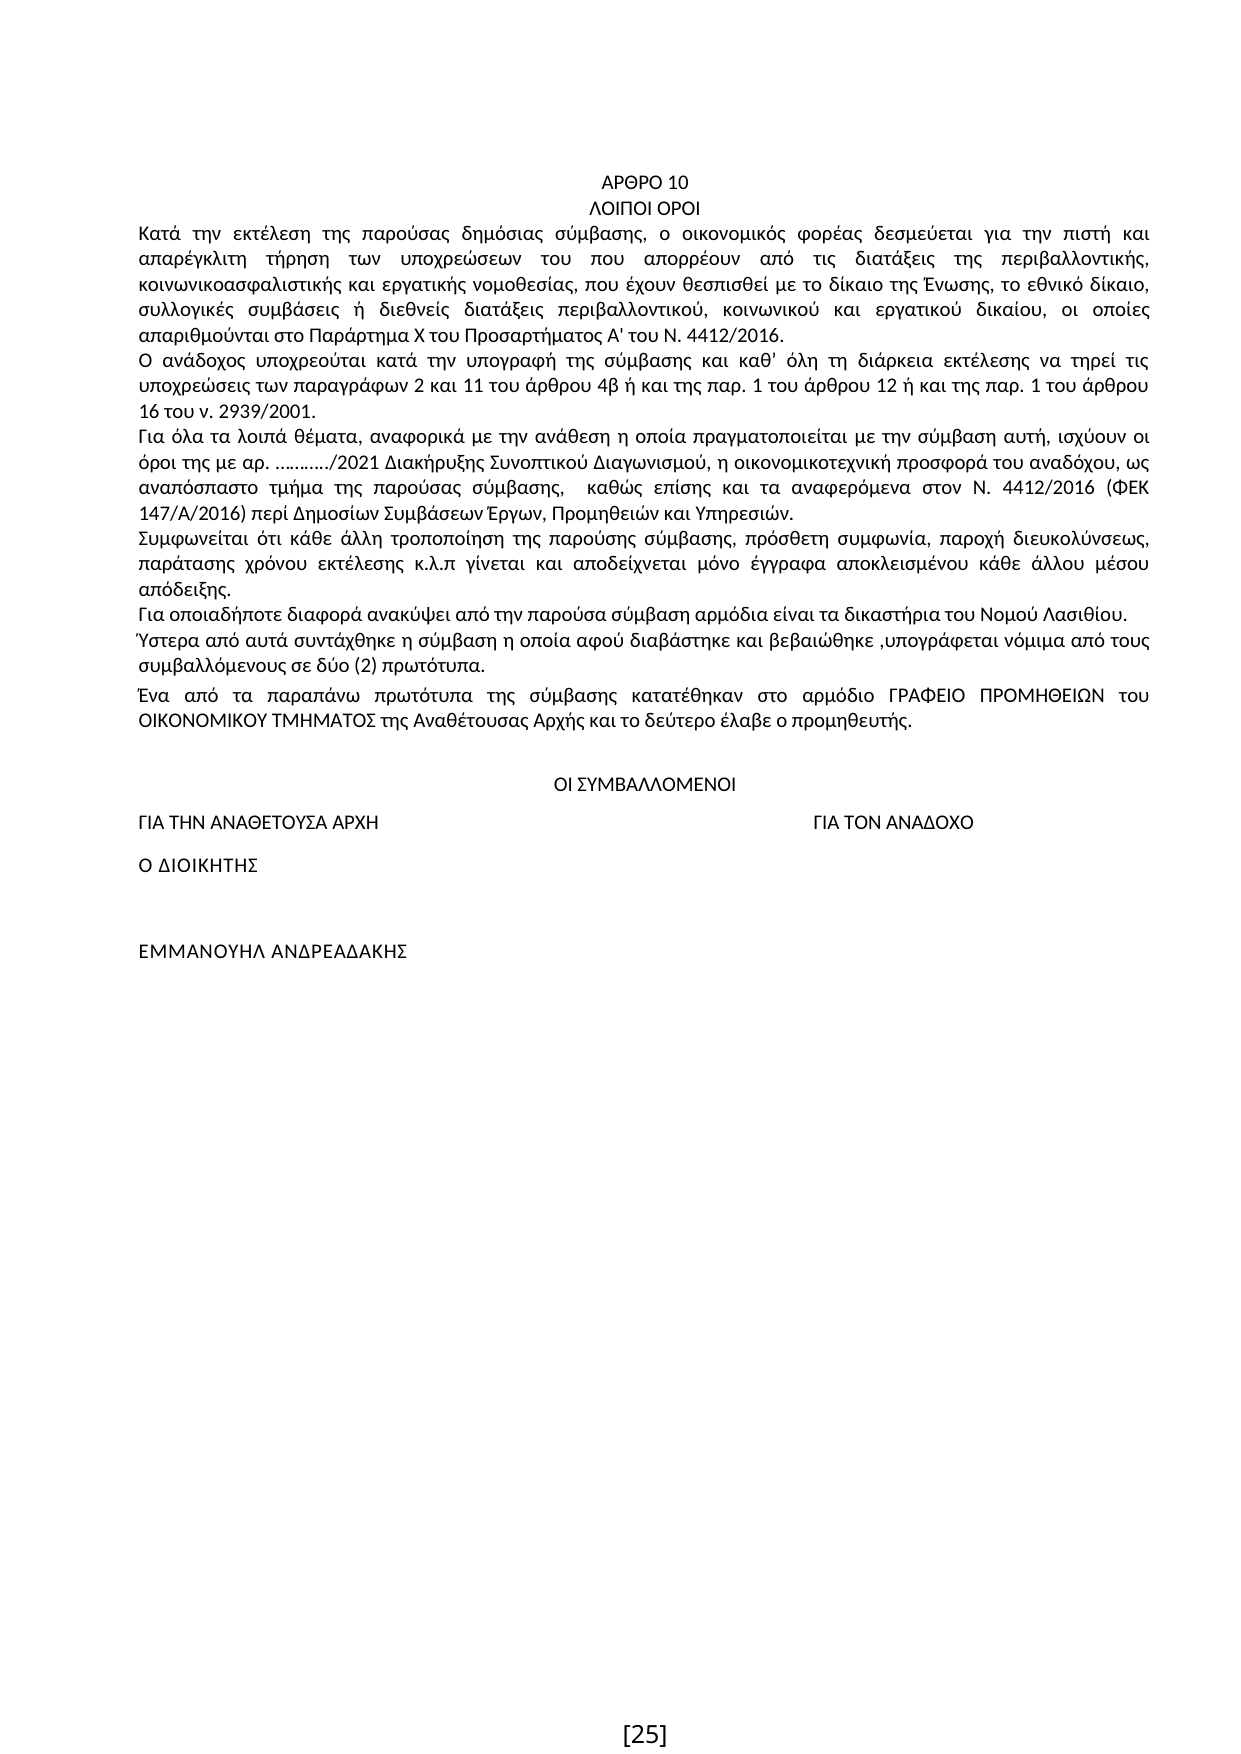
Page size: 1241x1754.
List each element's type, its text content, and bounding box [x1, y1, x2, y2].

text ΕΜΜΑΝΟΥΗΛ ΑΝΔΡΕΑΔΑΚΗΣ [138, 938, 1151, 963]
text Ο ανάδοχος υποχρεούται κατά την υπογραφή της σύμβασης και καθ’ όλη τη διάρκεια εκτέλεσης να τηρεί τις υποχρεώσεις των παραγράφων 2 και 11 του άρθρου 4β ή και της παρ. 1 του άρθρου 12 ή και της παρ. 1 του άρθρου 16 του ν. 2939/2001. [138, 347, 1151, 423]
text ΑΡΘΡΟ 10 [138, 169, 1151, 195]
text Κατά την εκτέλεση της παρούσας δημόσιας σύμβασης, ο οικονομικός φορέας δεσμεύεται για την πιστή και απαρέγκλιτη τήρηση των υποχρεώσεων του που απορρέουν από τις διατάξεις της περιβαλλοντικής, κοινωνικοασφαλιστικής και εργατικής νομοθεσίας, που έχουν θεσπισθεί με το δίκαιο της Ένωσης, το εθνικό δίκαιο, συλλογικές συμβάσεις ή διεθνείς διατάξεις περιβαλλοντικού, κοινωνικού και εργατικού δικαίου, οι οποίες απαριθμούνται στο Παράρτημα X του Προσαρτήματος Α' του Ν. 4412/2016. [138, 220, 1151, 347]
text ΓΙΑ ΤΗΝ ΑΝΑΘΕΤΟΥΣΑ ΑΡΧΗ ΓΙΑ ΤΟΝ ΑΝΑΔΟΧΟ [138, 809, 1151, 835]
text Για οποιαδήποτε διαφορά ανακύψει από την παρούσα σύμβαση αρμόδια είναι τα δικαστήρια του Νομού Λασιθίου. [138, 601, 1151, 627]
text Ύστερα από αυτά συντάχθηκε η σύμβαση η οποία αφού διαβάστηκε και βεβαιώθηκε ,υπογράφεται νόμιμα από τους συμβαλλόμενους σε δύο (2) πρωτότυπα. [138, 627, 1151, 678]
text Ένα από τα παραπάνω πρωτότυπα της σύμβασης κατατέθηκαν στο αρμόδιο ΓΡΑΦΕΙΟ ΠΡΟΜΗΘΕΙΩΝ του ΟΙΚΟΝΟΜΙΚΟΥ ΤΜΗΜΑΤΟΣ της Αναθέτουσας Αρχής και το δεύτερο έλαβε ο προμηθευτής. [138, 682, 1151, 733]
text ΛΟΙΠΟΙ ΟΡΟΙ [138, 195, 1151, 220]
text ΟΙ ΣΥΜΒΑΛΛΟΜΕΝΟΙ [138, 771, 1151, 797]
text Συμφωνείται ότι κάθε άλλη τροποποίηση της παρούσης σύμβασης, πρόσθετη συμφωνία, παροχή διευκολύνσεως, παράτασης χρόνου εκτέλεσης κ.λ.π γίνεται και αποδείχνεται μόνο έγγραφα αποκλεισμένου κάθε άλλου μέσου απόδειξης. [138, 525, 1151, 601]
text Ο ΔΙΟΙΚΗΤΗΣ [138, 852, 1151, 878]
text Για όλα τα λοιπά θέματα, αναφορικά με την ανάθεση η οποία πραγματοποιείται με την σύμβαση αυτή, ισχύουν οι όροι της με αρ. ………../2021 Διακήρυξης Συνοπτικού Διαγωνισμού, η οικονομικοτεχνική προσφορά του αναδόχου, ως αναπόσπαστο τμήμα της παρούσας σύμβασης, καθώς επίσης και τα αναφερόμενα στον Ν. 4412/2016 (ΦΕΚ 147/Α/2016) περί Δημοσίων Συμβάσεων Έργων, Προμηθειών και Υπηρεσιών. [138, 423, 1151, 525]
